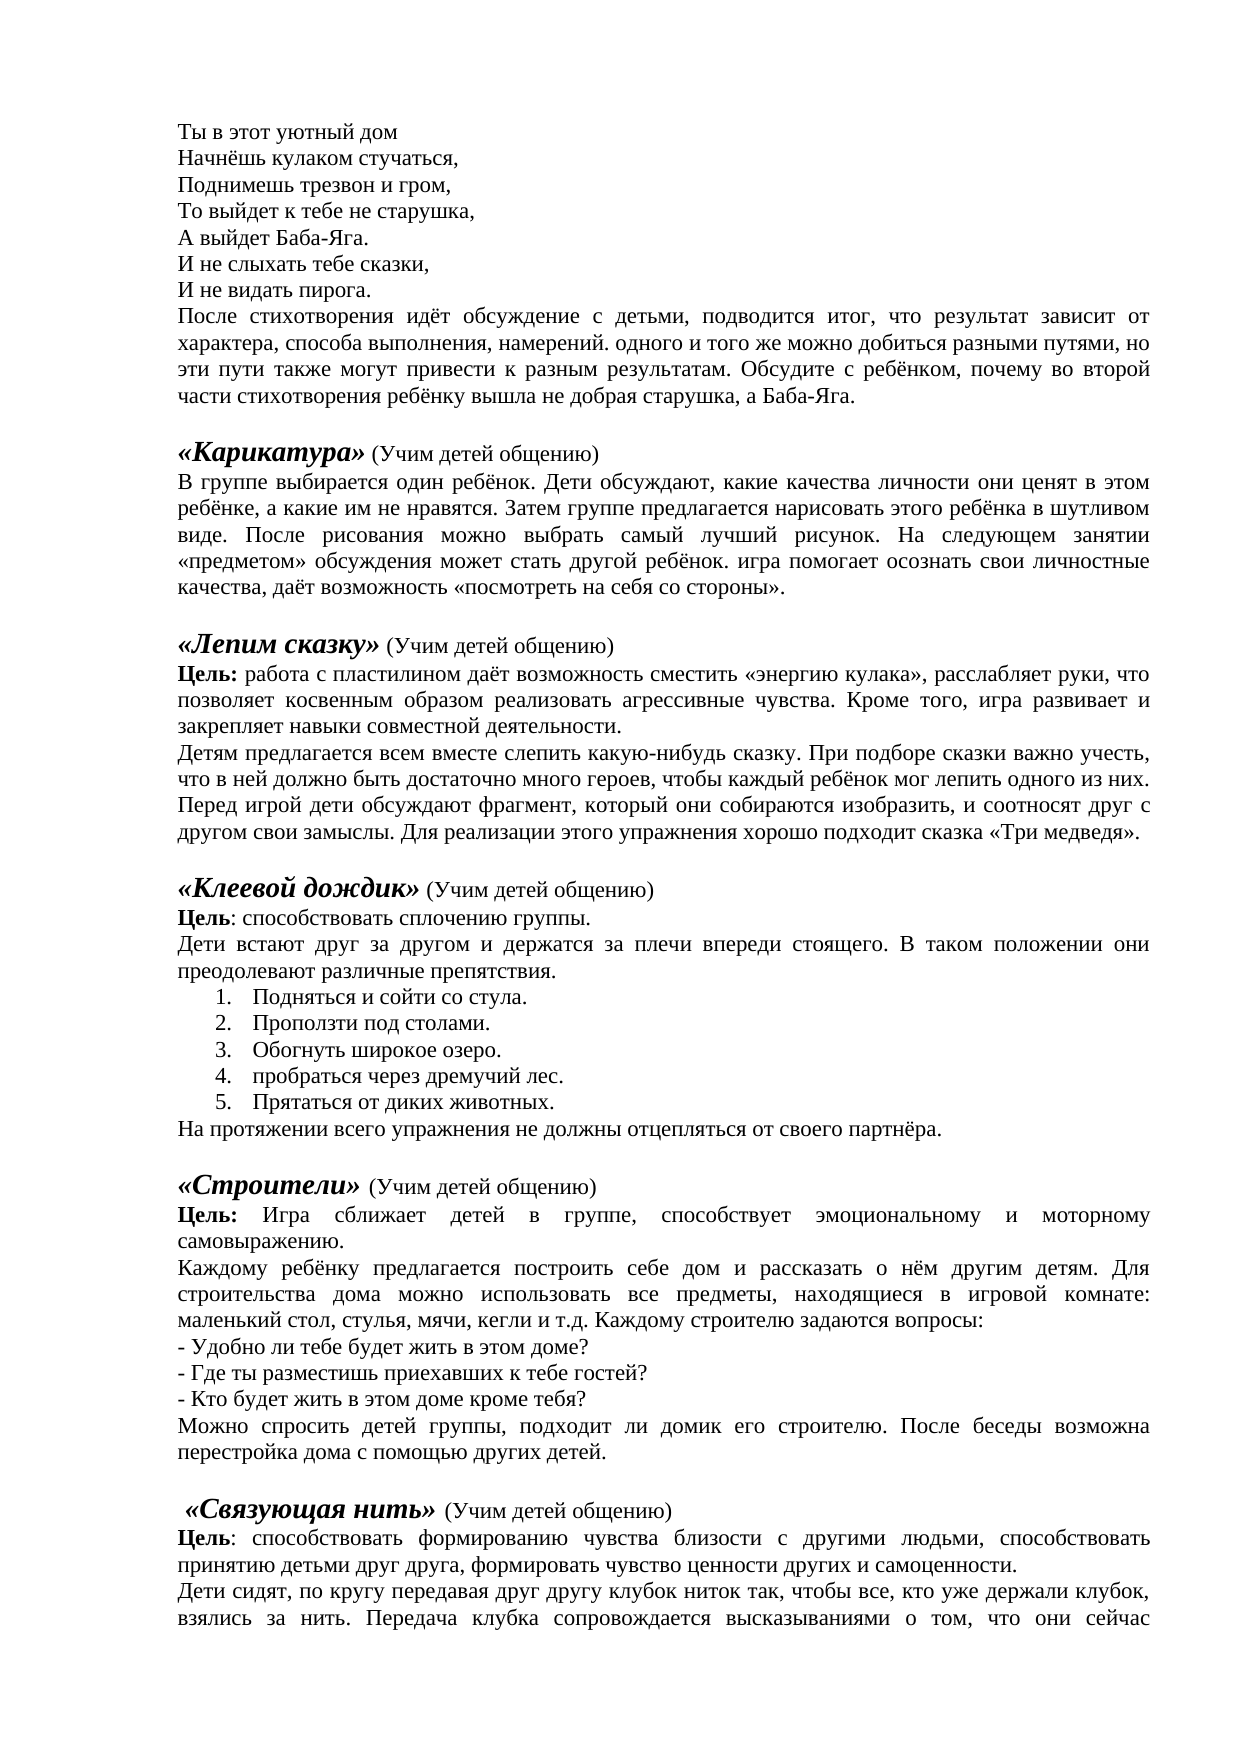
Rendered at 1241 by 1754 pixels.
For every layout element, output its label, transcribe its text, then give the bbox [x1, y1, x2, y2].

text А выйдет Баба-Яга. [177, 223, 1152, 250]
list Прятаться от диких животных. [215, 1088, 1152, 1115]
text - Где ты разместишь приехавших к тебе гостей? [177, 1359, 1152, 1386]
text - Удобно ли тебе будет жить в этом доме? [177, 1333, 1152, 1359]
text «Строители» (Учим детей общению) [177, 1167, 1152, 1201]
text И не слыхать тебе сказки, [177, 250, 1152, 276]
text Цель: работа с пластилином даёт возможность сместить «энергию кулака», расслабляет руки, что позволяет косвенным образом реализовать агрессивные чувства. Кроме того, игра развивает и закрепляет навыки совместной деятельности. [177, 659, 1152, 739]
text То выйдет к тебе не старушка, [177, 197, 1152, 223]
text - Кто будет жить в этом доме кроме тебя? [177, 1386, 1152, 1412]
text Цель: способствовать формированию чувства близости с другими людьми, способствовать принятию детьми друг друга, формировать чувство ценности других и самоценности. [177, 1524, 1152, 1577]
text Каждому ребёнку предлагается построить себе дом и рассказать о нём другим детям. Для строительства дома можно использовать все предметы, находящиеся в игровой комнате: маленький стол, стулья, мячи, кегли и т.д. Каждому строителю задаются вопросы: [177, 1254, 1152, 1333]
list Подняться и сойти со стула. [215, 983, 1152, 1009]
list Проползти под столами. [215, 1009, 1152, 1036]
text Можно спросить детей группы, подходит ли домик его строителю. После беседы возможна перестройка дома с помощью других детей. [177, 1412, 1152, 1464]
text В группе выбирается один ребёнок. Дети обсуждают, какие качества личности они ценят в этом ребёнке, а какие им не нравятся. Затем группе предлагается нарисовать этого ребёнка в шутливом виде. После рисования можно выбрать самый лучший рисунок. На следующем занятии «предметом» обсуждения может стать другой ребёнок. игра помогает осознать свои личностные качества, даёт возможность «посмотреть на себя со стороны». [177, 468, 1152, 600]
text «Связующая нить» (Учим детей общению) [177, 1491, 1152, 1524]
text Ты в этот уютный дом [177, 118, 1152, 144]
text Цель: способствовать сплочению группы. [177, 904, 1152, 930]
text Начнёшь кулаком стучаться, [177, 144, 1152, 171]
text Поднимешь трезвон и гром, [177, 171, 1152, 197]
text Детям предлагается всем вместе слепить какую-нибудь сказку. При подборе сказки важно учесть, что в ней должно быть достаточно много героев, чтобы каждый ребёнок мог лепить одного из них. Перед игрой дети обсуждают фрагмент, который они собираются изобразить, и соотносят друг с другом свои замыслы. Для реализации этого упражнения хорошо подходит сказка «Три медведя». [177, 739, 1152, 844]
list пробраться через дремучий лес. [215, 1062, 1152, 1088]
text «Клеевой дождик» (Учим детей общению) [177, 870, 1152, 904]
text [177, 1577, 1152, 1630]
text «Карикатура» (Учим детей общению) [177, 434, 1152, 468]
text «Лепим сказку» (Учим детей общению) [177, 626, 1152, 659]
text На протяжении всего упражнения не должны отцепляться от своего партнёра. [177, 1115, 1152, 1141]
text После стихотворения идёт обсуждение с детьми, подводится итог, что результат зависит от характера, способа выполнения, намерений. одного и того же можно добиться разными путями, но эти пути также могут привести к разным результатам. Обсудите с ребёнком, почему во второй части стихотворения ребёнку вышла не добрая старушка, а Баба-Яга. [177, 303, 1152, 408]
text Цель: Игра сближает детей в группе, способствует эмоциональному и моторному самовыражению. [177, 1201, 1152, 1254]
text И не видать пирога. [177, 276, 1152, 303]
text Дети встают друг за другом и держатся за плечи впереди стоящего. В таком положении они преодолевают различные препятствия. [177, 930, 1152, 983]
list Обогнуть широкое озеро. [215, 1036, 1152, 1062]
